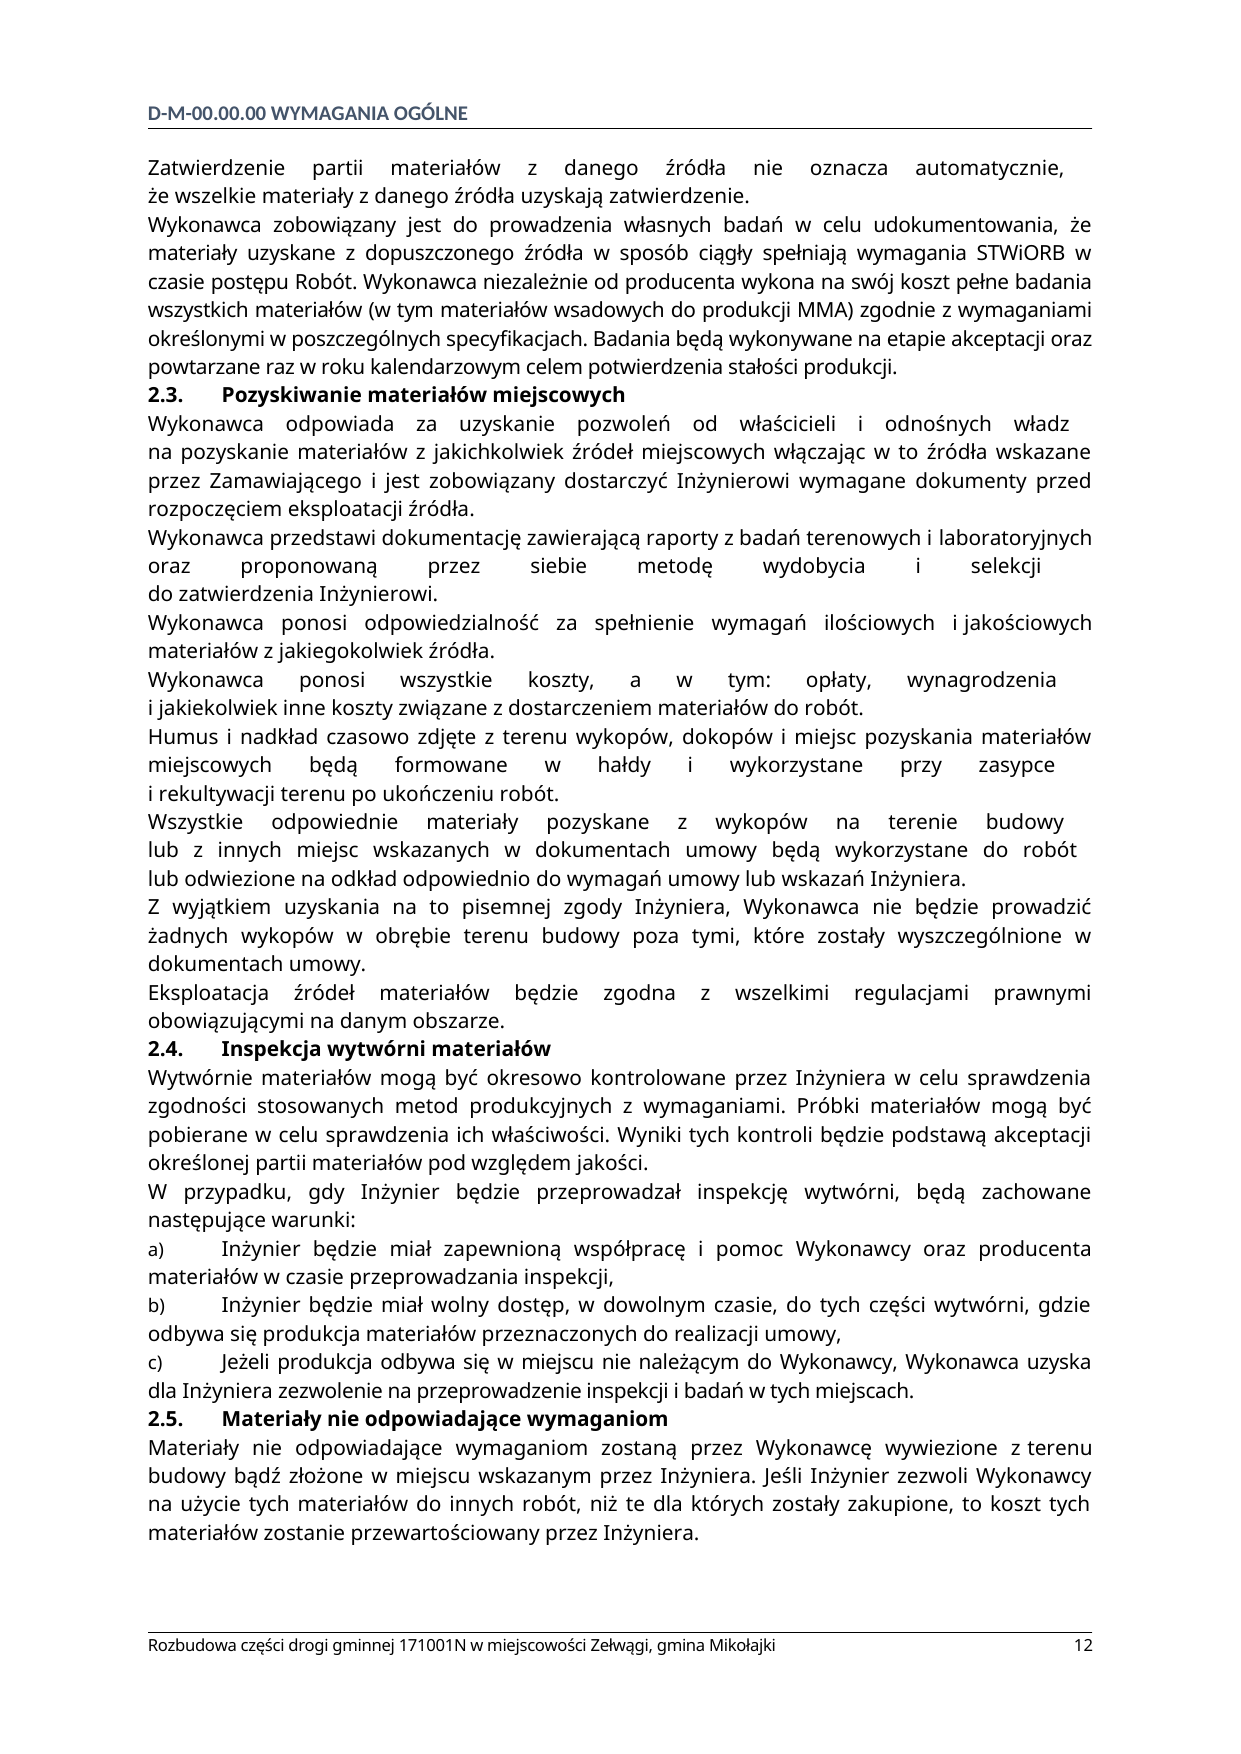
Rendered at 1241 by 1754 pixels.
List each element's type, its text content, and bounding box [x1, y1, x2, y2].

text W przypadku, gdy Inżynier będzie przeprowadzał inspekcję wytwórni, będą zachowane następujące warunki: [148, 1177, 1092, 1234]
text Wszystkie odpowiednie materiały pozyskane z wykopów na terenie budowy lub z innych miejsc wskazanych w dokumentach umowy będą wykorzystane do robót lub odwiezione na odkład odpowiednio do wymagań umowy lub wskazań Inżyniera. [148, 807, 1092, 892]
list Materiały nie odpowiadające wymaganiom [148, 1404, 1092, 1433]
text Wykonawca ponosi wszystkie koszty, a w tym: opłaty, wynagrodzenia i jakiekolwiek inne koszty związane z dostarczeniem materiałów do robót. [148, 665, 1092, 722]
list Jeżeli produkcja odbywa się w miejscu nie należącym do Wykonawcy, Wykonawca uzyska dla Inżyniera zezwolenie na przeprowadzenie inspekcji i badań w tych miejscach. [148, 1347, 1092, 1404]
text Zatwierdzenie partii materiałów z danego źródła nie oznacza automatycznie, że wszelkie materiały z danego źródła uzyskają zatwierdzenie. [148, 153, 1092, 210]
list Inżynier będzie miał zapewnioną współpracę i pomoc Wykonawcy oraz producenta materiałów w czasie przeprowadzania inspekcji, [148, 1234, 1092, 1291]
text Eksploatacja źródeł materiałów będzie zgodna z wszelkimi regulacjami prawnymi obowiązującymi na danym obszarze. [148, 978, 1092, 1034]
text Wykonawca ponosi odpowiedzialność za spełnienie wymagań ilościowych i jakościowych materiałów z jakiegokolwiek źródła. [148, 608, 1092, 665]
text Wykonawca przedstawi dokumentację zawierającą raporty z badań terenowych i laboratoryjnych oraz proponowaną przez siebie metodę wydobycia i selekcji do zatwierdzenia Inżynierowi. [148, 523, 1092, 608]
list Inspekcja wytwórni materiałów [148, 1034, 1092, 1063]
text Wykonawca odpowiada za uzyskanie pozwoleń od właścicieli i odnośnych władz na pozyskanie materiałów z jakichkolwiek źródeł miejscowych włączając w to źródła wskazane przez Zamawiającego i jest zobowiązany dostarczyć Inżynierowi wymagane dokumenty przed rozpoczęciem eksploatacji źródła. [148, 409, 1092, 523]
text Wykonawca zobowiązany jest do prowadzenia własnych badań w celu udokumentowania, że materiały uzyskane z dopuszczonego źródła w sposób ciągły spełniają wymagania STWiORB w czasie postępu Robót. Wykonawca niezależnie od producenta wykona na swój koszt pełne badania wszystkich materiałów (w tym materiałów wsadowych do produkcji MMA) zgodnie z wymaganiami określonymi w poszczególnych specyfikacjach. Badania będą wykonywane na etapie akceptacji oraz powtarzane raz w roku kalendarzowym celem potwierdzenia stałości produkcji. [148, 210, 1092, 381]
text Wytwórnie materiałów mogą być okresowo kontrolowane przez Inżyniera w celu sprawdzenia zgodności stosowanych metod produkcyjnych z wymaganiami. Próbki materiałów mogą być pobierane w celu sprawdzenia ich właściwości. Wyniki tych kontroli będzie podstawą akceptacji określonej partii materiałów pod względem jakości. [148, 1063, 1092, 1177]
text Humus i nadkład czasowo zdjęte z terenu wykopów, dokopów i miejsc pozyskania materiałów miejscowych będą formowane w hałdy i wykorzystane przy zasypce i rekultywacji terenu po ukończeniu robót. [148, 722, 1092, 807]
list Pozyskiwanie materiałów miejscowych [148, 381, 1092, 409]
text Z wyjątkiem uzyskania na to pisemnej zgody Inżyniera, Wykonawca nie będzie prowadzić żadnych wykopów w obrębie terenu budowy poza tymi, które zostały wyszczególnione w dokumentach umowy. [148, 892, 1092, 978]
list Inżynier będzie miał wolny dostęp, w dowolnym czasie, do tych części wytwórni, gdzie odbywa się produkcja materiałów przeznaczonych do realizacji umowy, [148, 1291, 1092, 1347]
text Materiały nie odpowiadające wymaganiom zostaną przez Wykonawcę wywiezione z terenu budowy bądź złożone w miejscu wskazanym przez Inżyniera. Jeśli Inżynier zezwoli Wykonawcy na użycie tych materiałów do innych robót, niż te dla których zostały zakupione, to koszt tych materiałów zostanie przewartościowany przez Inżyniera. [148, 1433, 1092, 1546]
